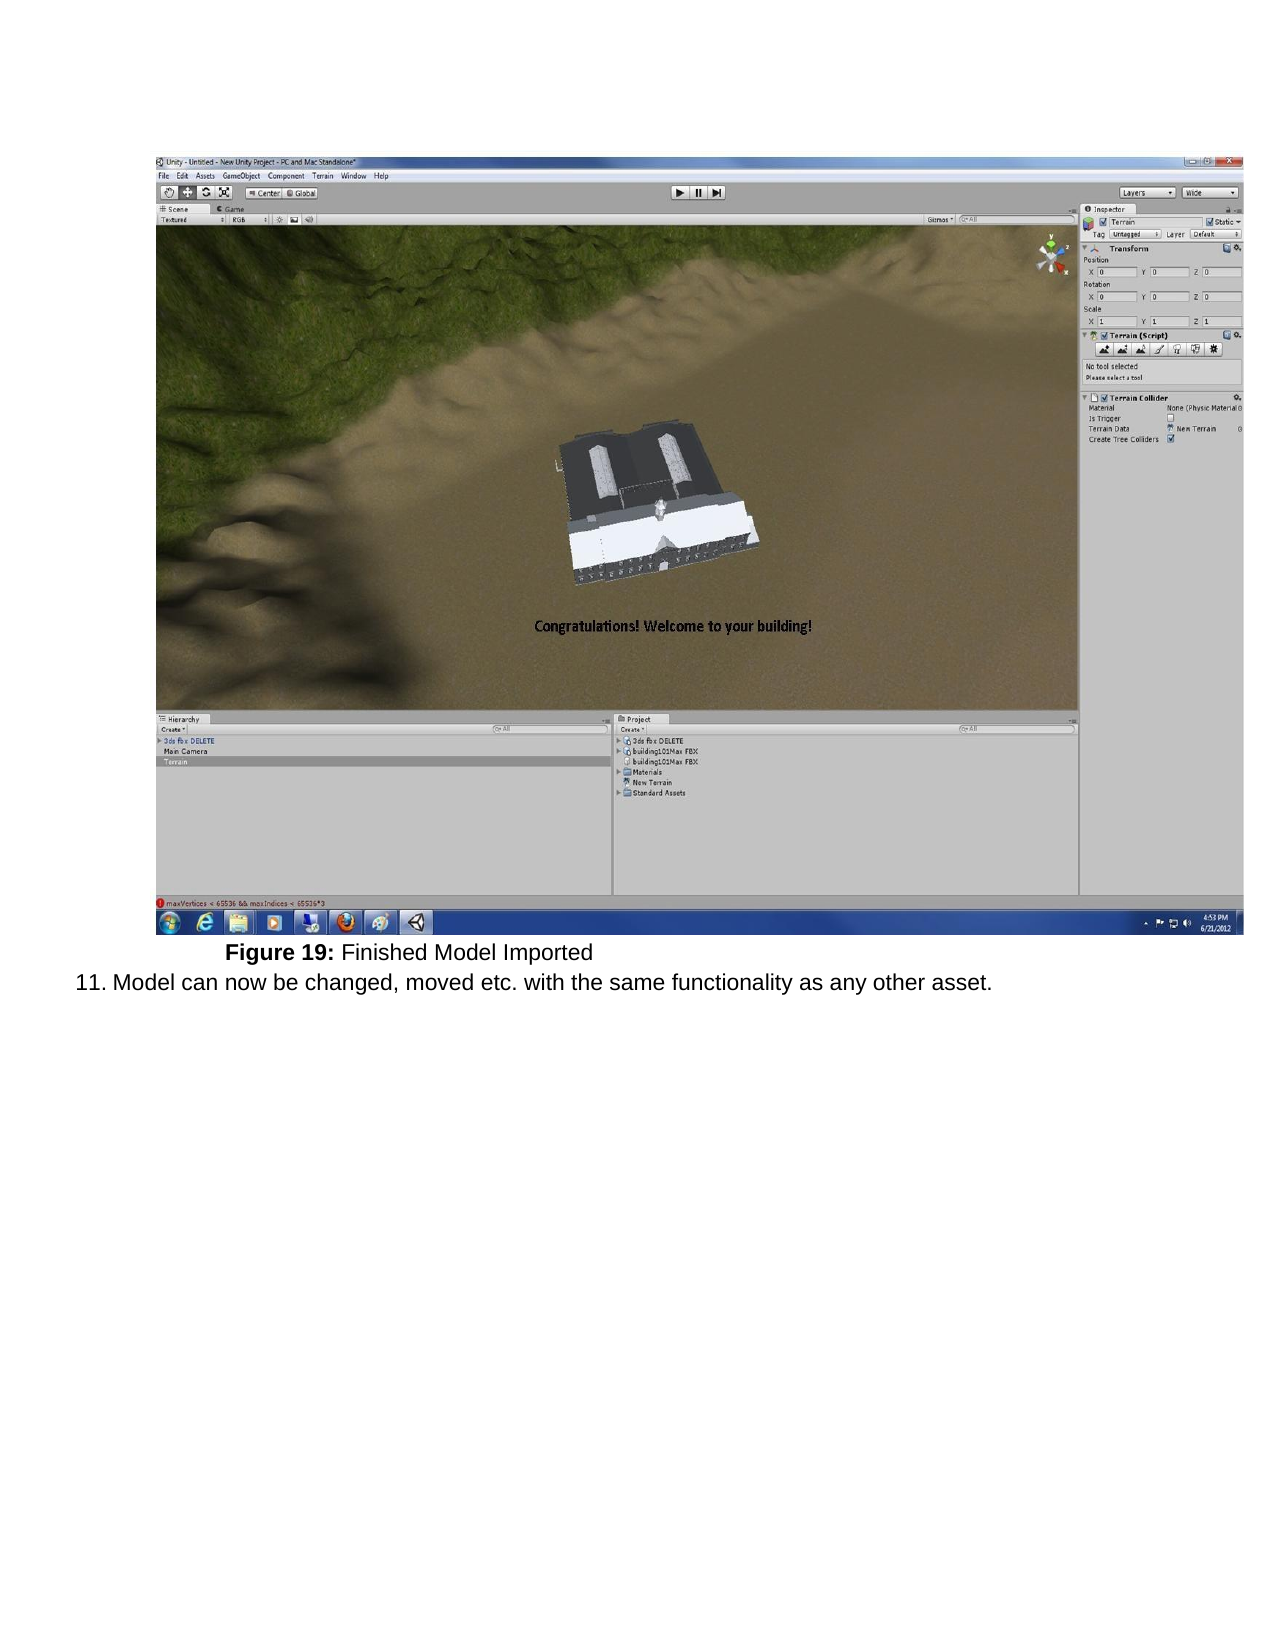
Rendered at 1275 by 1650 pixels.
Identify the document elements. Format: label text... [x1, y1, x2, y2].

picture [150, 150, 1244, 935]
text Figure 19: Finished Model Imported [150, 938, 1125, 965]
list Model can now be changed, moved etc. with the same functionality as any other asset. [75, 969, 1125, 995]
